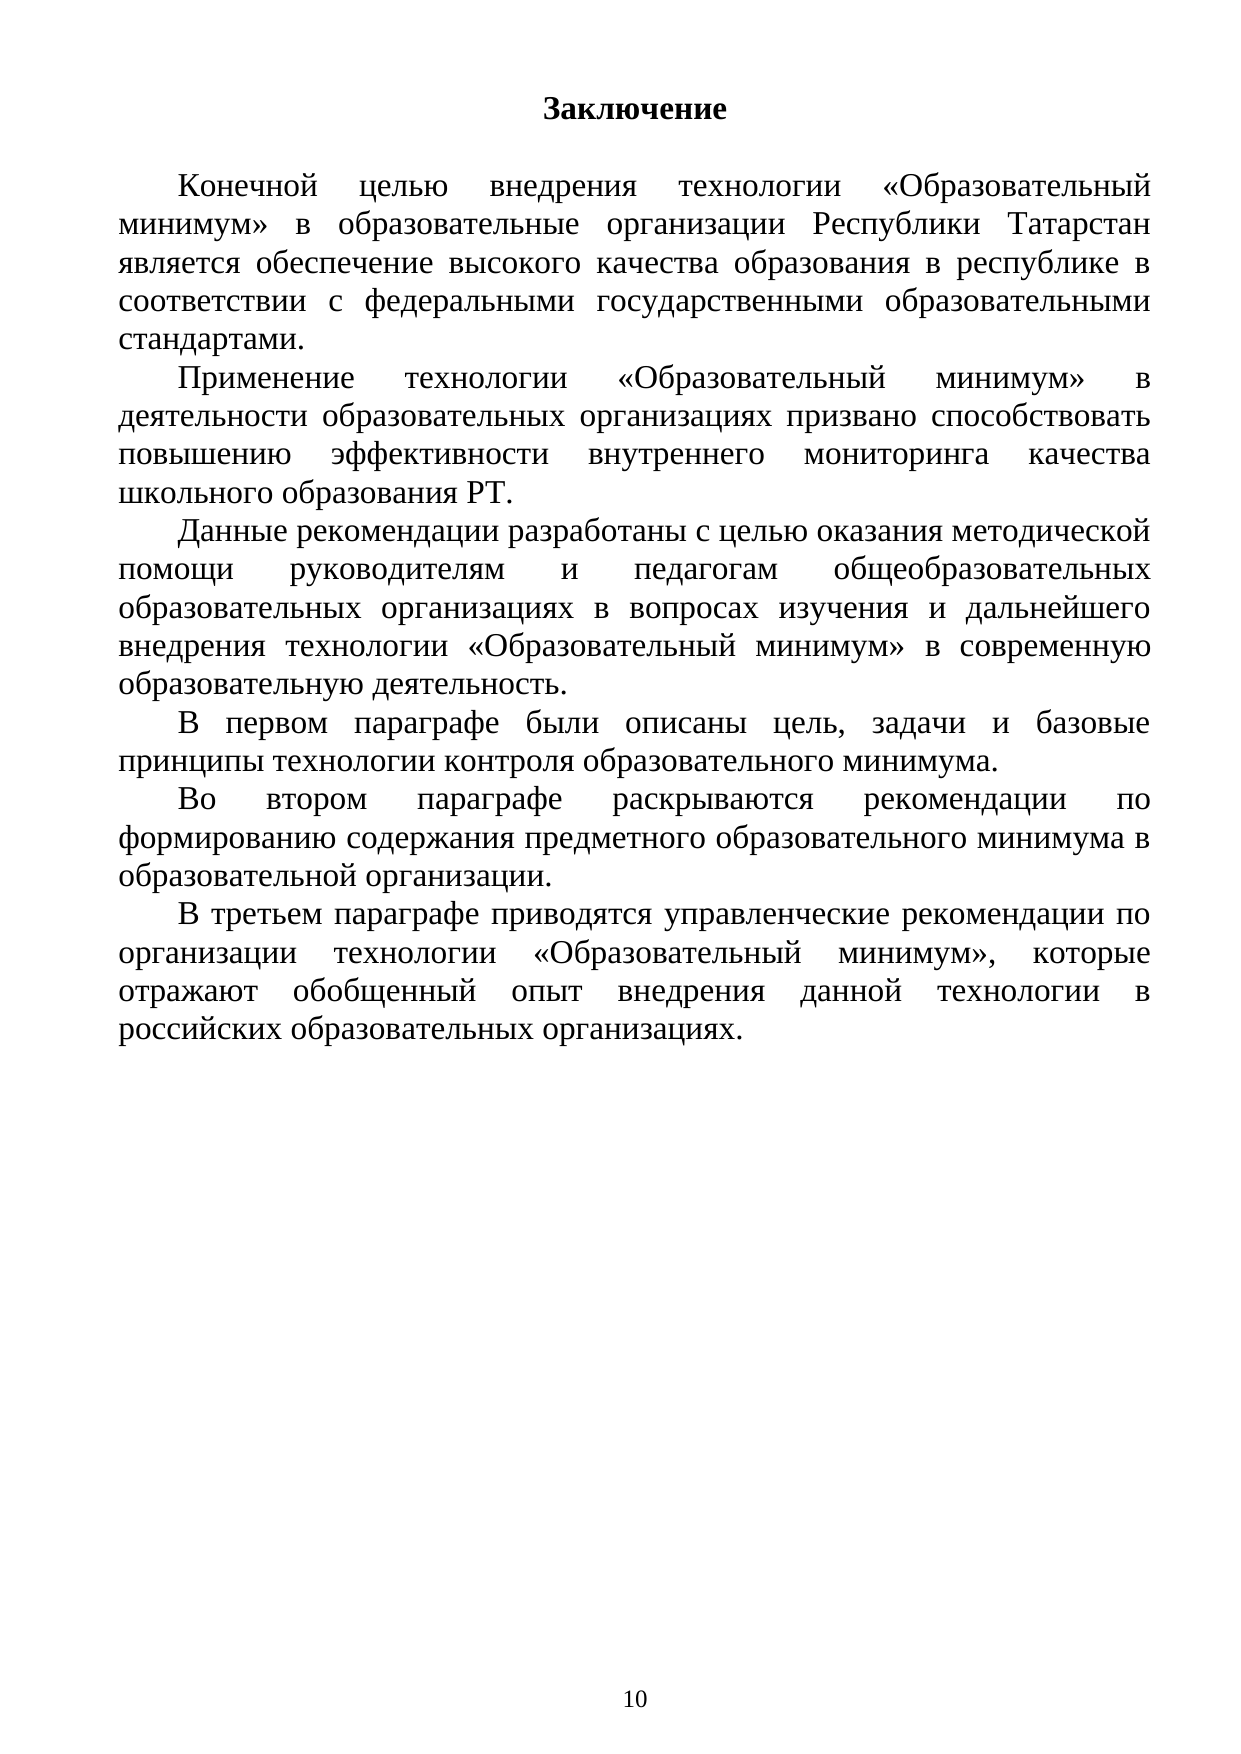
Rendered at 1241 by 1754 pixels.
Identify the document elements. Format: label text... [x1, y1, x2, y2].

text В первом параграфе были описаны цель, задачи и базовые принципы технологии контроля образовательного минимума. [118, 702, 1152, 779]
text Данные рекомендации разработаны с целью оказания методической помощи руководителям и педагогам общеобразовательных образовательных организациях в вопросах изучения и дальнейшего внедрения технологии «Образовательный минимум» в современную образовательную деятельность. [118, 510, 1152, 702]
text Во втором параграфе раскрываются рекомендации по формированию содержания предметного образовательного минимума в образовательной организации. [118, 779, 1152, 894]
text В третьем параграфе приводятся управленческие рекомендации по организации технологии «Образовательный минимум», которые отражают обобщенный опыт внедрения данной технологии в российских образовательных организациях. [118, 894, 1152, 1047]
text Заключение [118, 89, 1152, 127]
text Применение технологии «Образовательный минимум» в деятельности образовательных организациях призвано способствовать повышению эффективности внутреннего мониторинга качества школьного образования РТ. [118, 357, 1152, 510]
text Конечной целью внедрения технологии «Образовательный минимум» в образовательные организации Республики Татарстан является обеспечение высокого качества образования в республике в соответствии с федеральными государственными образовательными стандартами. [118, 165, 1152, 357]
